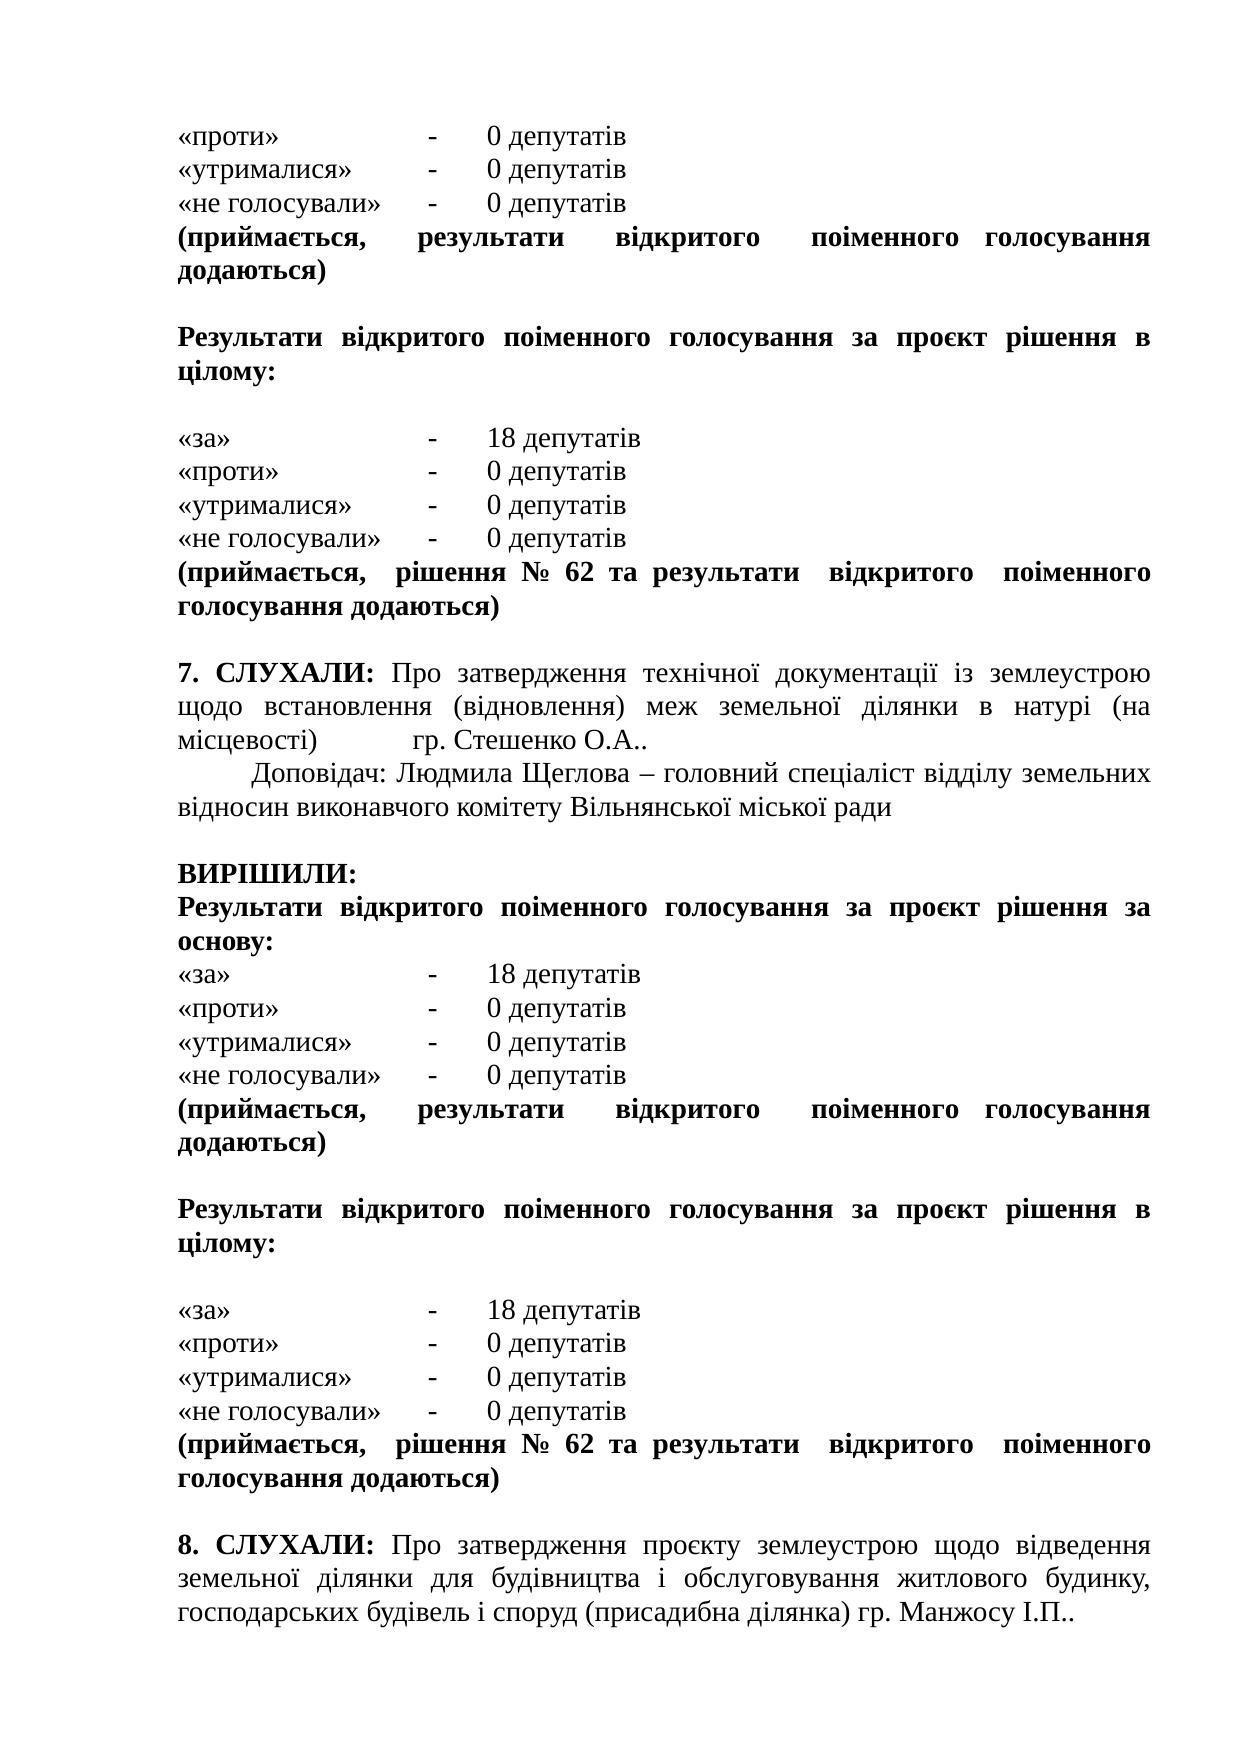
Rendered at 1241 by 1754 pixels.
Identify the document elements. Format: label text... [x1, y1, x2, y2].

table_cell 0 депутатів [475, 454, 756, 487]
text 7. СЛУХАЛИ: Про затвердження технічної документації із землеустрою щодо встановлення (відновлення) меж земельної ділянки в натурі (на місцевості) гр. Стешенко О.А.. [177, 655, 1152, 755]
table_cell «проти» [166, 1326, 416, 1359]
text Результати відкритого поіменного голосування за проєкт рішення в цілому: [177, 319, 1152, 386]
text Доповідач: Людмила Щеглова – головний спеціаліст відділу земельних відносин виконавчого комітету Вільнянської міської ради [177, 755, 1152, 822]
table_cell - [416, 1024, 475, 1057]
table_cell 0 депутатів [475, 1024, 756, 1057]
table_header «за» [166, 420, 416, 453]
table_header 18 депутатів [475, 420, 756, 453]
table_cell «не голосували» [166, 1393, 416, 1426]
table_cell «утрималися» [166, 487, 416, 521]
table_header - [416, 420, 475, 453]
table_cell - [416, 1393, 475, 1426]
text 8. СЛУХАЛИ: Про затвердження проєкту землеустрою щодо відведення земельної ділянки для будівництва і обслуговування житлового будинку, господарських будівель і споруд (присадибна ділянка) гр. Манжосу І.П.. [177, 1527, 1152, 1627]
text ВИРІШИЛИ: [177, 856, 1152, 889]
table_cell «проти» [166, 118, 416, 152]
table_cell - [416, 1326, 475, 1359]
table_header - [416, 957, 475, 990]
table_cell - [416, 185, 475, 219]
table_cell - [416, 1359, 475, 1393]
table_cell 0 депутатів [475, 185, 756, 219]
text (приймається, рішення № 62 та результати відкритого поіменного голосування додаються) [177, 1426, 1152, 1493]
table_cell - [416, 487, 475, 521]
table_cell 0 депутатів [475, 152, 756, 185]
table_cell «не голосували» [166, 185, 416, 219]
table_cell 0 депутатів [475, 487, 756, 521]
table_cell «утрималися» [166, 1359, 416, 1393]
table_cell - [416, 1057, 475, 1091]
table_cell 0 депутатів [475, 521, 756, 554]
table_cell - [416, 454, 475, 487]
table_cell - [416, 118, 475, 152]
table_header «за» [166, 957, 416, 990]
table_cell 0 депутатів [475, 1057, 756, 1091]
text Результати відкритого поіменного голосування за проєкт рішення в цілому: [177, 1191, 1152, 1258]
table_cell «не голосували» [166, 521, 416, 554]
table_cell 0 депутатів [475, 990, 756, 1024]
text (приймається, результати відкритого поіменного голосування додаються) [177, 1091, 1152, 1158]
text Результати відкритого поіменного голосування за проєкт рішення за основу: [177, 889, 1152, 957]
table_cell «утрималися» [166, 1024, 416, 1057]
table_cell «не голосували» [166, 1057, 416, 1091]
text (приймається, рішення № 62 та результати відкритого поіменного голосування додаються) [177, 554, 1152, 621]
table_header «за» [166, 1292, 416, 1326]
table_cell «утрималися» [166, 152, 416, 185]
table_cell «проти» [166, 454, 416, 487]
table_header 18 депутатів [475, 1292, 756, 1326]
table_cell - [416, 990, 475, 1024]
table_cell «проти» [166, 990, 416, 1024]
table_cell - [416, 152, 475, 185]
table_cell 0 депутатів [475, 1393, 756, 1426]
table_header 18 депутатів [475, 957, 756, 990]
table_cell - [416, 521, 475, 554]
table_cell 0 депутатів [475, 1326, 756, 1359]
text (приймається, результати відкритого поіменного голосування додаються) [177, 219, 1152, 286]
table_cell 0 депутатів [475, 1359, 756, 1393]
table_cell 0 депутатів [475, 118, 756, 152]
table_header - [416, 1292, 475, 1326]
